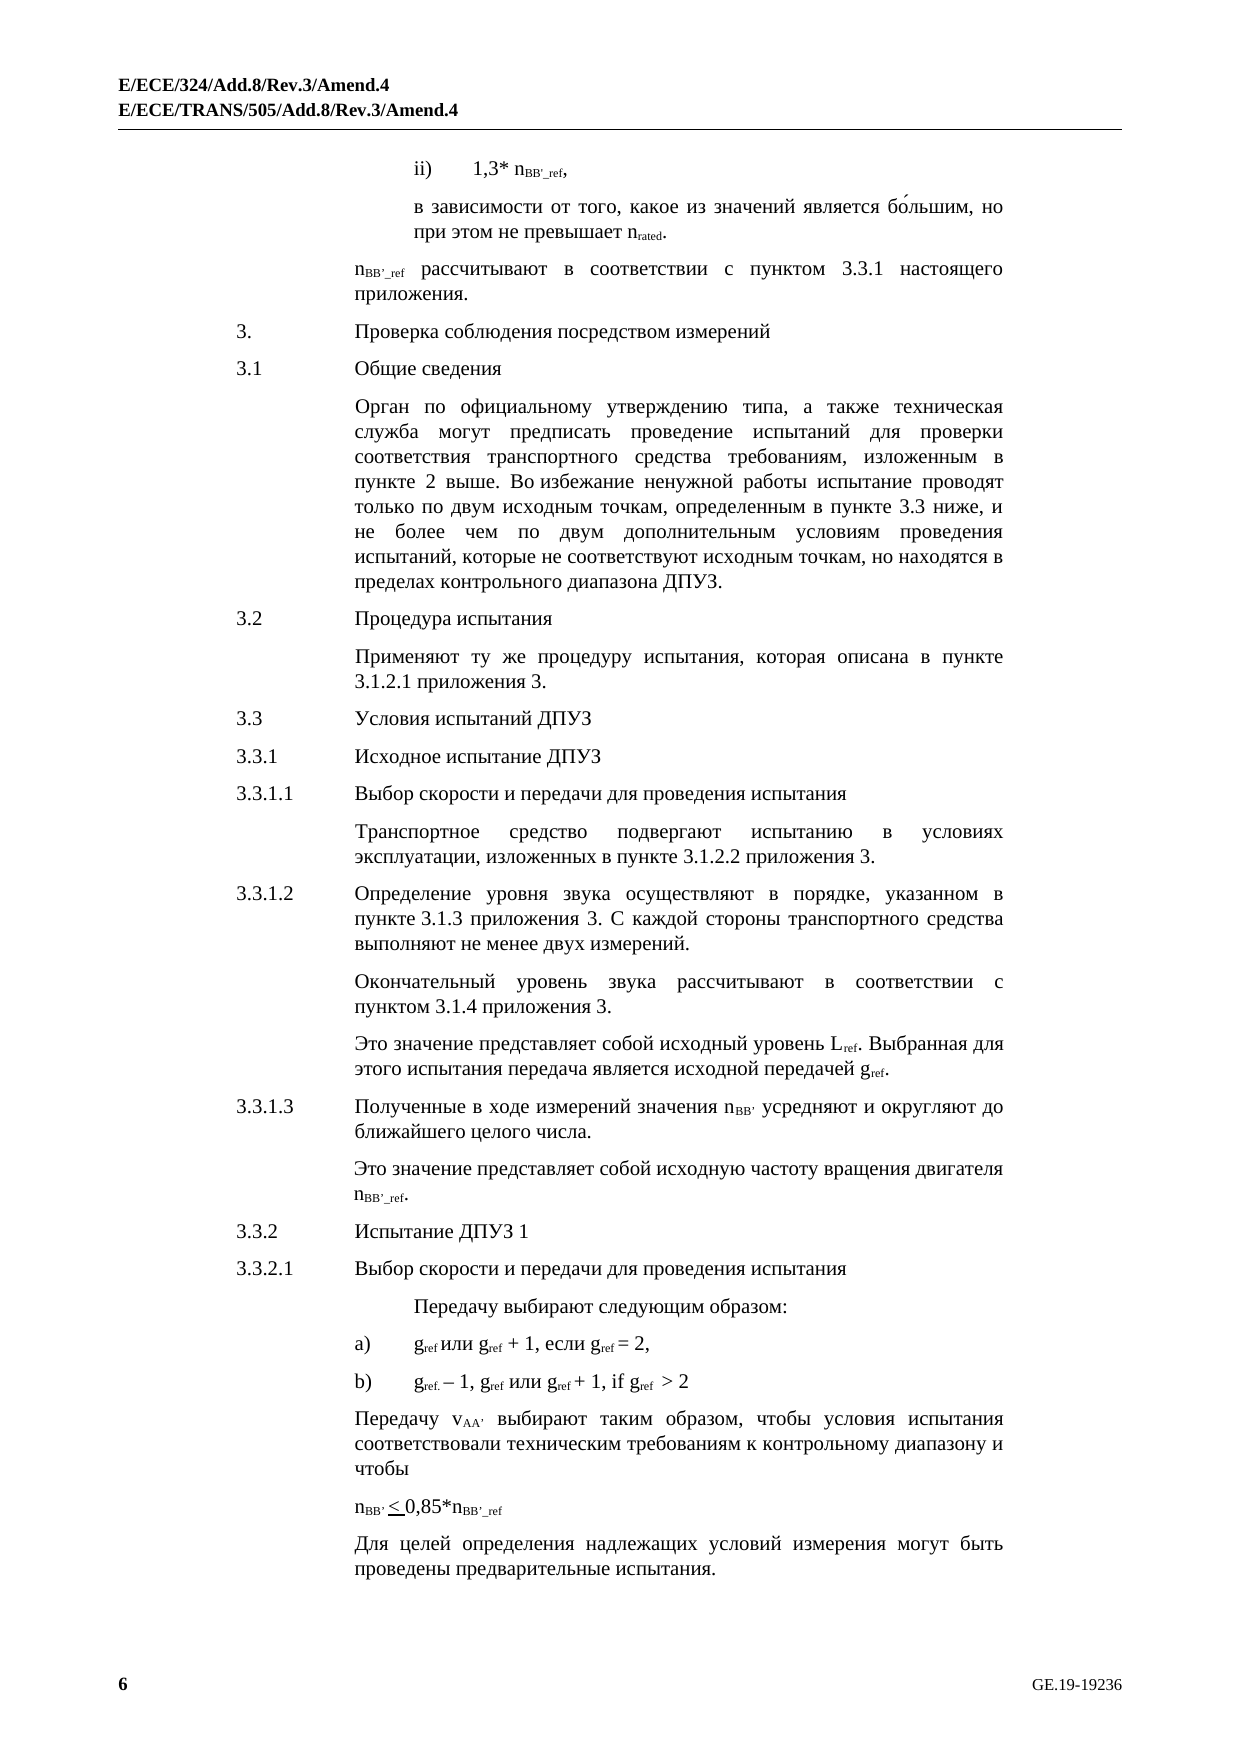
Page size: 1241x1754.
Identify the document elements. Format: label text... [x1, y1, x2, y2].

text 3.3.1 Исходное испытание ДПУЗ [236, 743, 1004, 768]
text nBB’ < 0,85*nBB’_ref [295, 1493, 1004, 1518]
text Это значение представляет собой исходный уровень Lref. Выбранная для этого испытания передача является исходной передачей gref. [354, 1030, 1004, 1080]
text Передачу выбирают следующим образом: [236, 1293, 1004, 1318]
text Для целей определения надлежащих условий измерения могут быть проведены предварительные испытания. [354, 1530, 1004, 1580]
text 3.3.1.2 Определение уровня звука осуществляют в порядке, указанном в пункте 3.1.3 приложения 3. С каждой стороны транспортного средства выполняют не менее двух измерений. [236, 880, 1004, 955]
text a) gref или gref + 1, если gref = 2, [295, 1330, 1004, 1355]
text в зависимости от того, какое из значений является бо́льшим, но при этом не превышает nrated. [413, 193, 1004, 243]
text 3.3.1.1 Выбор скорости и передачи для проведения испытания [236, 780, 1004, 805]
text Транспортное средство подвергают испытанию в условиях эксплуатации, изложенных в пункте 3.1.2.2 приложения 3. [354, 818, 1004, 868]
text 3.3.2 Испытание ДПУЗ 1 [236, 1218, 1004, 1243]
text Применяют ту же процедуру испытания, которая описана в пункте 3.1.2.1 приложения 3. [354, 643, 1004, 693]
text Это значение представляет собой исходную частоту вращения двигателя nBB’_ref. [353, 1155, 1004, 1205]
text nBB’_ref рассчитывают в соответствии с пунктом 3.3.1 настоящего приложения. [354, 255, 1004, 305]
text 3. Проверка соблюдения посредством измерений [236, 318, 1004, 343]
text 3.3.1.3 Полученные в ходе измерений значения nBB’ усредняют и округляют до ближайшего целого числа. [236, 1093, 1004, 1143]
text b) gref. – 1, gref или gref + 1, if gref > 2 [295, 1368, 1004, 1393]
text Окончательный уровень звука рассчитывают в соответствии с пунктом 3.1.4 приложения 3. [354, 968, 1004, 1018]
text 3.3 Условия испытаний ДПУЗ [236, 705, 1004, 730]
text 3.3.2.1 Выбор скорости и передачи для проведения испытания [236, 1255, 1004, 1280]
text 3.1 Общие сведения [236, 355, 1004, 380]
text Передачу vAA’ выбирают таким образом, чтобы условия испытания соответствовали техническим требованиям к контрольному диапазону и чтобы [354, 1405, 1004, 1480]
text Орган по официальному утверждению типа, а также техническая служба могут предписать проведение испытаний для проверки соответствия транспортного средства требованиям, изложенным в пункте 2 выше. Во избежание ненужной работы испытание проводят только по двум исходным точкам, определенным в пункте 3.3 ниже, и не более чем по двум дополнительным условиям проведения испытаний, которые не соответствуют исходным точкам, но находятся в пределах контрольного диапазона ДПУЗ. [354, 393, 1004, 593]
text 3.2 Процедура испытания [236, 605, 1004, 630]
text ii) 1,3* nBB'_ref, [354, 155, 1004, 180]
